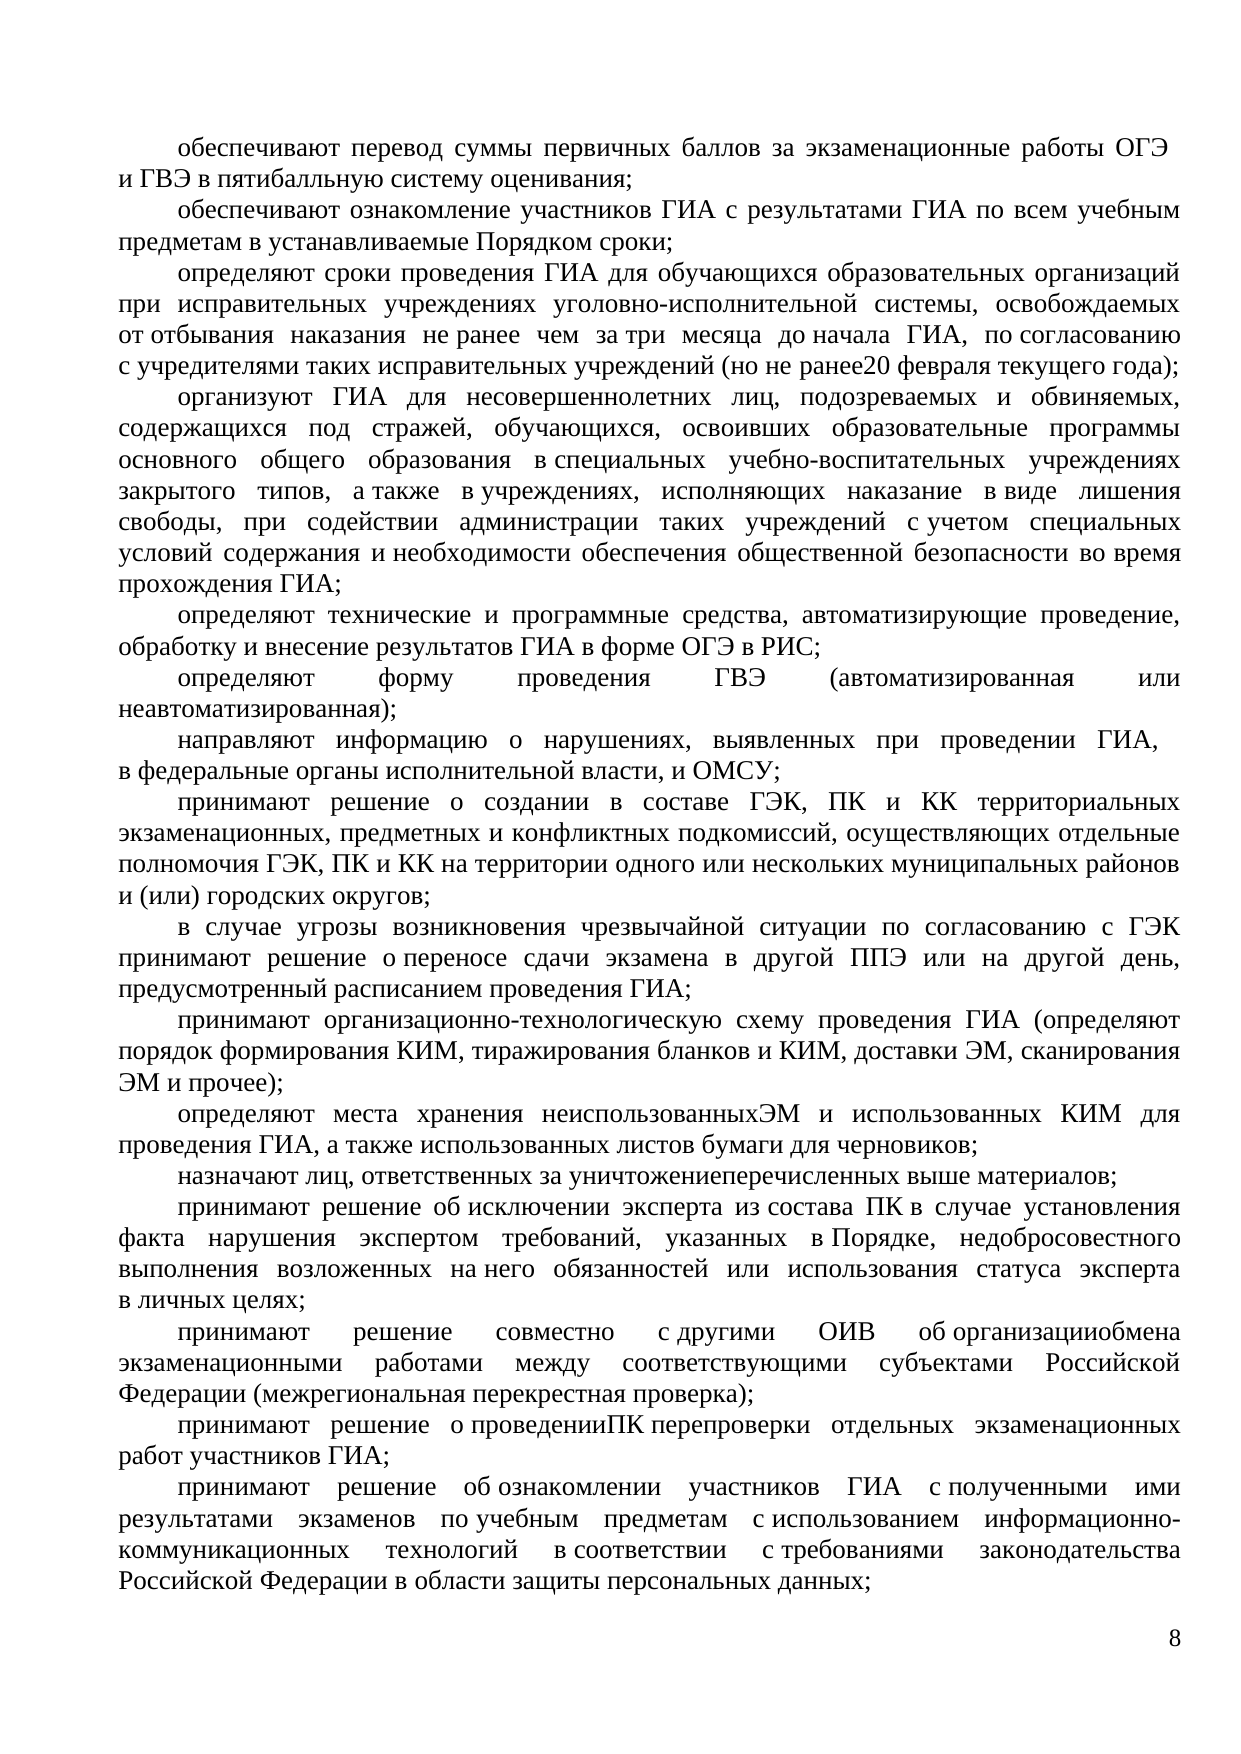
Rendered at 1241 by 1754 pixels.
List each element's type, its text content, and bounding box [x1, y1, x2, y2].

list назначают лиц, ответственных за уничтожениеперечисленных выше материалов; [118, 1159, 1181, 1190]
text определяют сроки проведения ГИА для обучающихся образовательных организаций при исправительных учреждениях уголовно-исполнительной системы, освобождаемых от отбывания наказания не ранее чем за три месяца до начала ГИА, по согласованию с учредителями таких исправительных учреждений (но не ранее20 февраля текущего года); [118, 256, 1181, 380]
text определяют технические и программные средства, автоматизирующие проведение, обработку и внесение результатов ГИА в форме ОГЭ в РИС; [118, 598, 1181, 661]
text определяют форму проведения ГВЭ (автоматизированная или неавтоматизированная); [118, 661, 1181, 723]
text обеспечивают перевод суммы первичных баллов за экзаменационные работы ОГЭ и ГВЭ в пятибалльную систему оценивания; [118, 131, 1181, 193]
list в случае угрозы возникновения чрезвычайной ситуации по согласованию с ГЭК принимают решение о переносе сдачи экзамена в другой ППЭ или на другой день, предусмотренный расписанием проведения ГИА; [118, 910, 1181, 1003]
list принимают решение о создании в составе ГЭК, ПК и КК территориальных экзаменационных, предметных и конфликтных подкомиссий, осуществляющих отдельные полномочия ГЭК, ПК и КК на территории одного или нескольких муниципальных районов и (или) городских округов; [118, 785, 1181, 910]
list принимают организационно-технологическую схему проведения ГИА (определяют порядок формирования КИМ, тиражирования бланков и КИМ, доставки ЭМ, сканирования ЭМ и прочее); [118, 1003, 1181, 1097]
list принимают решение об ознакомлении участников ГИА с полученными ими результатами экзаменов по учебным предметам с использованием информационно-коммуникационных технологий в соответствии с требованиями законодательства Российской Федерации в области защиты персональных данных; [118, 1471, 1181, 1595]
list направляют информацию о нарушениях, выявленных при проведении ГИА, в федеральные органы исполнительной власти, и ОМСУ; [118, 723, 1181, 785]
text организуют ГИА для несовершеннолетних лиц, подозреваемых и обвиняемых, содержащихся под стражей, обучающихся, освоивших образовательные программы основного общего образования в специальных учебно-воспитательных учреждениях закрытого типов, а также в учреждениях, исполняющих наказание в виде лишения свободы, при содействии администрации таких учреждений с учетом специальных условий содержания и необходимости обеспечения общественной безопасности во время прохождения ГИА; [118, 380, 1181, 598]
list принимают решение о проведенииПК перепроверки отдельных экзаменационных работ участников ГИА; [118, 1408, 1181, 1471]
list принимают решение об исключении эксперта из состава ПК в случае установления факта нарушения экспертом требований, указанных в Порядке, недобросовестного выполнения возложенных на него обязанностей или использования статуса эксперта в личных целях; [118, 1190, 1181, 1315]
list определяют места хранения неиспользованныхЭМ и использованных КИМ для проведения ГИА, а также использованных листов бумаги для черновиков; [118, 1097, 1181, 1159]
text обеспечивают ознакомление участников ГИА с результатами ГИА по всем учебным предметам в устанавливаемые Порядком сроки; [118, 193, 1181, 256]
list принимают решение совместно с другими ОИВ об организацииобмена экзаменационными работами между соответствующими субъектами Российской Федерации (межрегиональная перекрестная проверка); [118, 1315, 1181, 1408]
